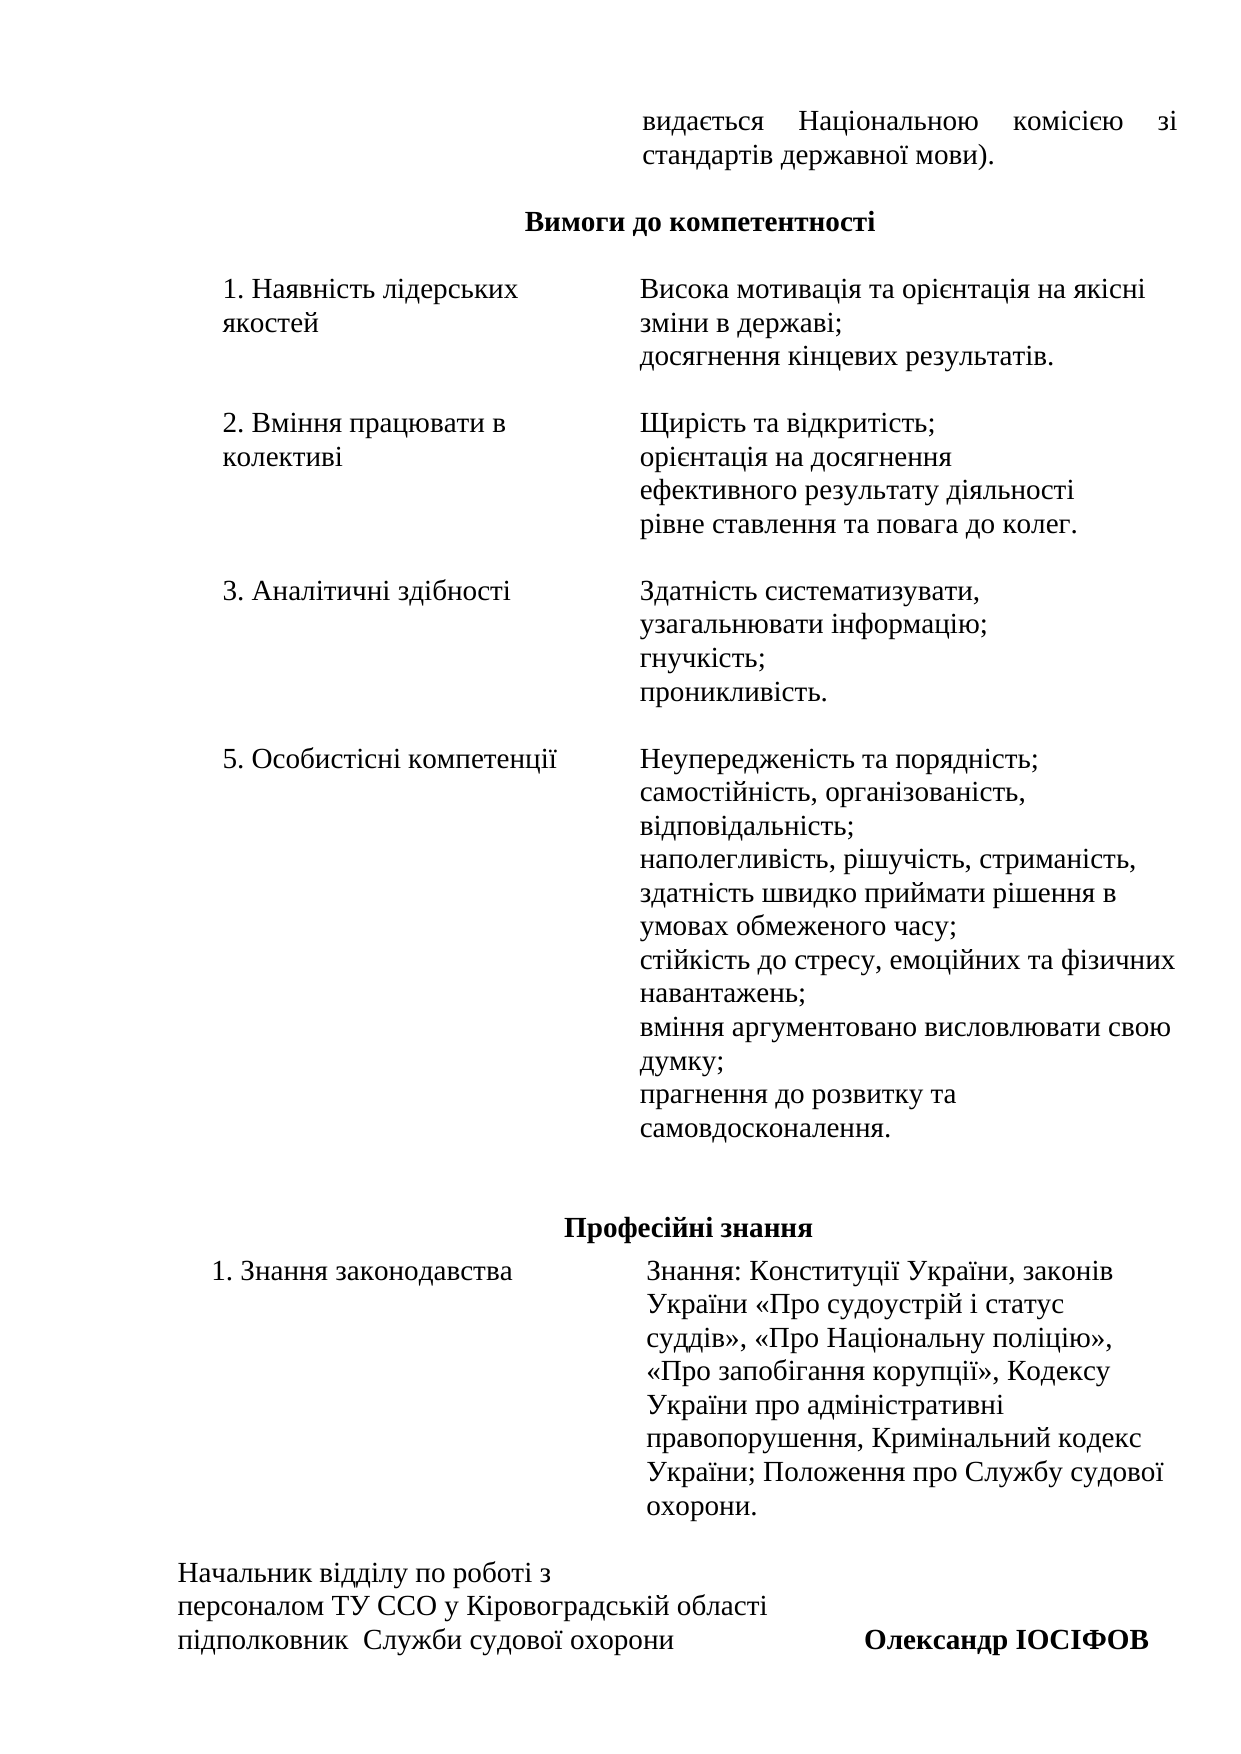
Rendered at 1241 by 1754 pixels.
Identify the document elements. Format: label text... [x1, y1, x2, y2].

text Начальник відділу по роботі з [177, 1555, 1152, 1588]
text підполковник Служби судової охорони Олександр ІОСІФОВ [177, 1622, 1152, 1655]
text персоналом ТУ ССО у Кіровоградській області [177, 1588, 1152, 1622]
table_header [189, 104, 1193, 1521]
